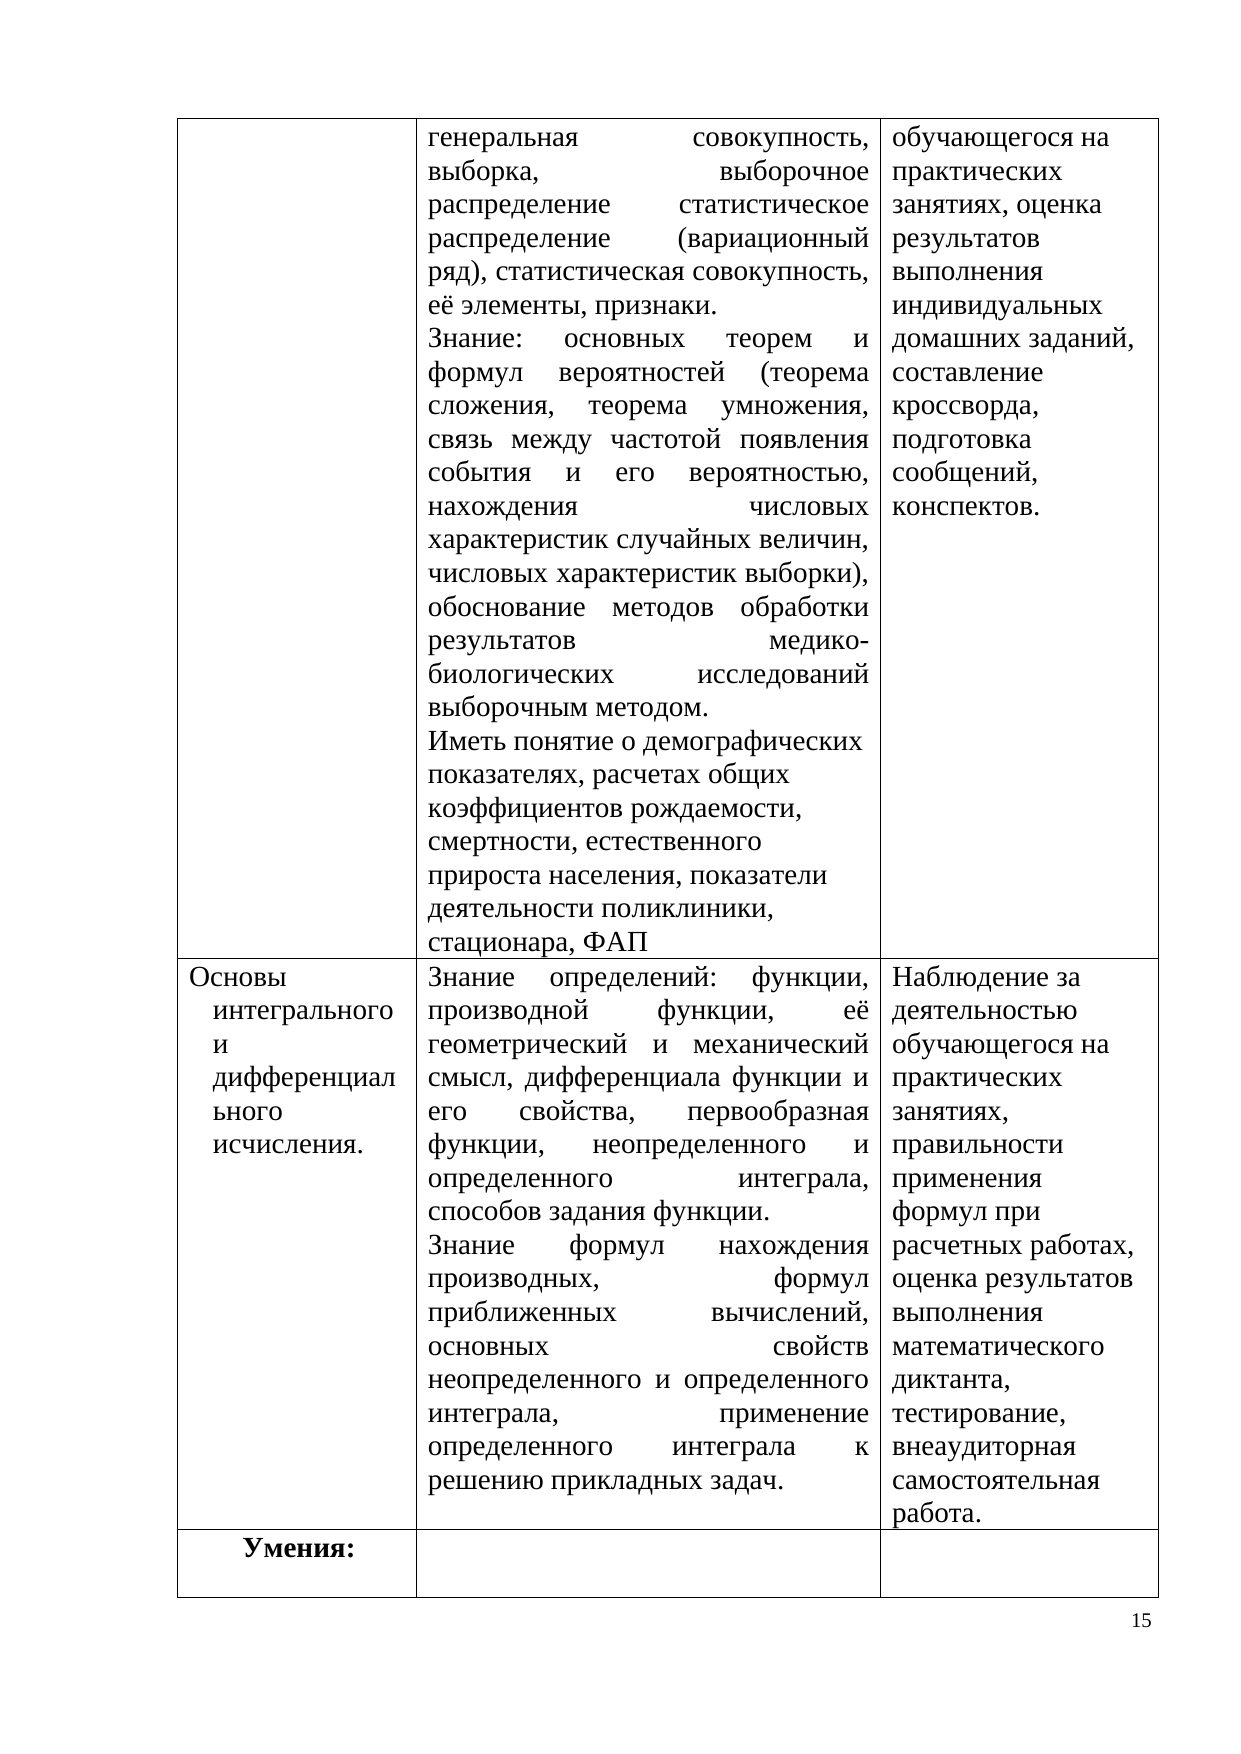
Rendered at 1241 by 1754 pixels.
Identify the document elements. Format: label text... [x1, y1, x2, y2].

table_cell Основы интегрального и дифференциального исчисления. [178, 959, 416, 1529]
table_cell Наблюдение за деятельностью обучающегося на практических занятиях, правильности применения формул при расчетных работах, оценка результатов выполнения математического диктанта, тестирование, внеаудиторная самостоятельная работа. [881, 959, 1158, 1529]
table_cell [417, 1530, 880, 1597]
table_cell [881, 1530, 1158, 1597]
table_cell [881, 119, 1158, 958]
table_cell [178, 119, 416, 958]
table_cell Умения: [178, 1530, 416, 1597]
table_cell Знание определений: функции, производной функции, её геометрический и механический смысл, дифференциала функции и его свойства, первообразная функции, неопределенного и определенного интеграла, способов задания функции. Знание формул нахождения производных, формул приближенных вычислений, основных свойств неопределенного и определенного интеграла, применение определенного интеграла к решению прикладных задач. [417, 959, 880, 1529]
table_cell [417, 119, 880, 958]
